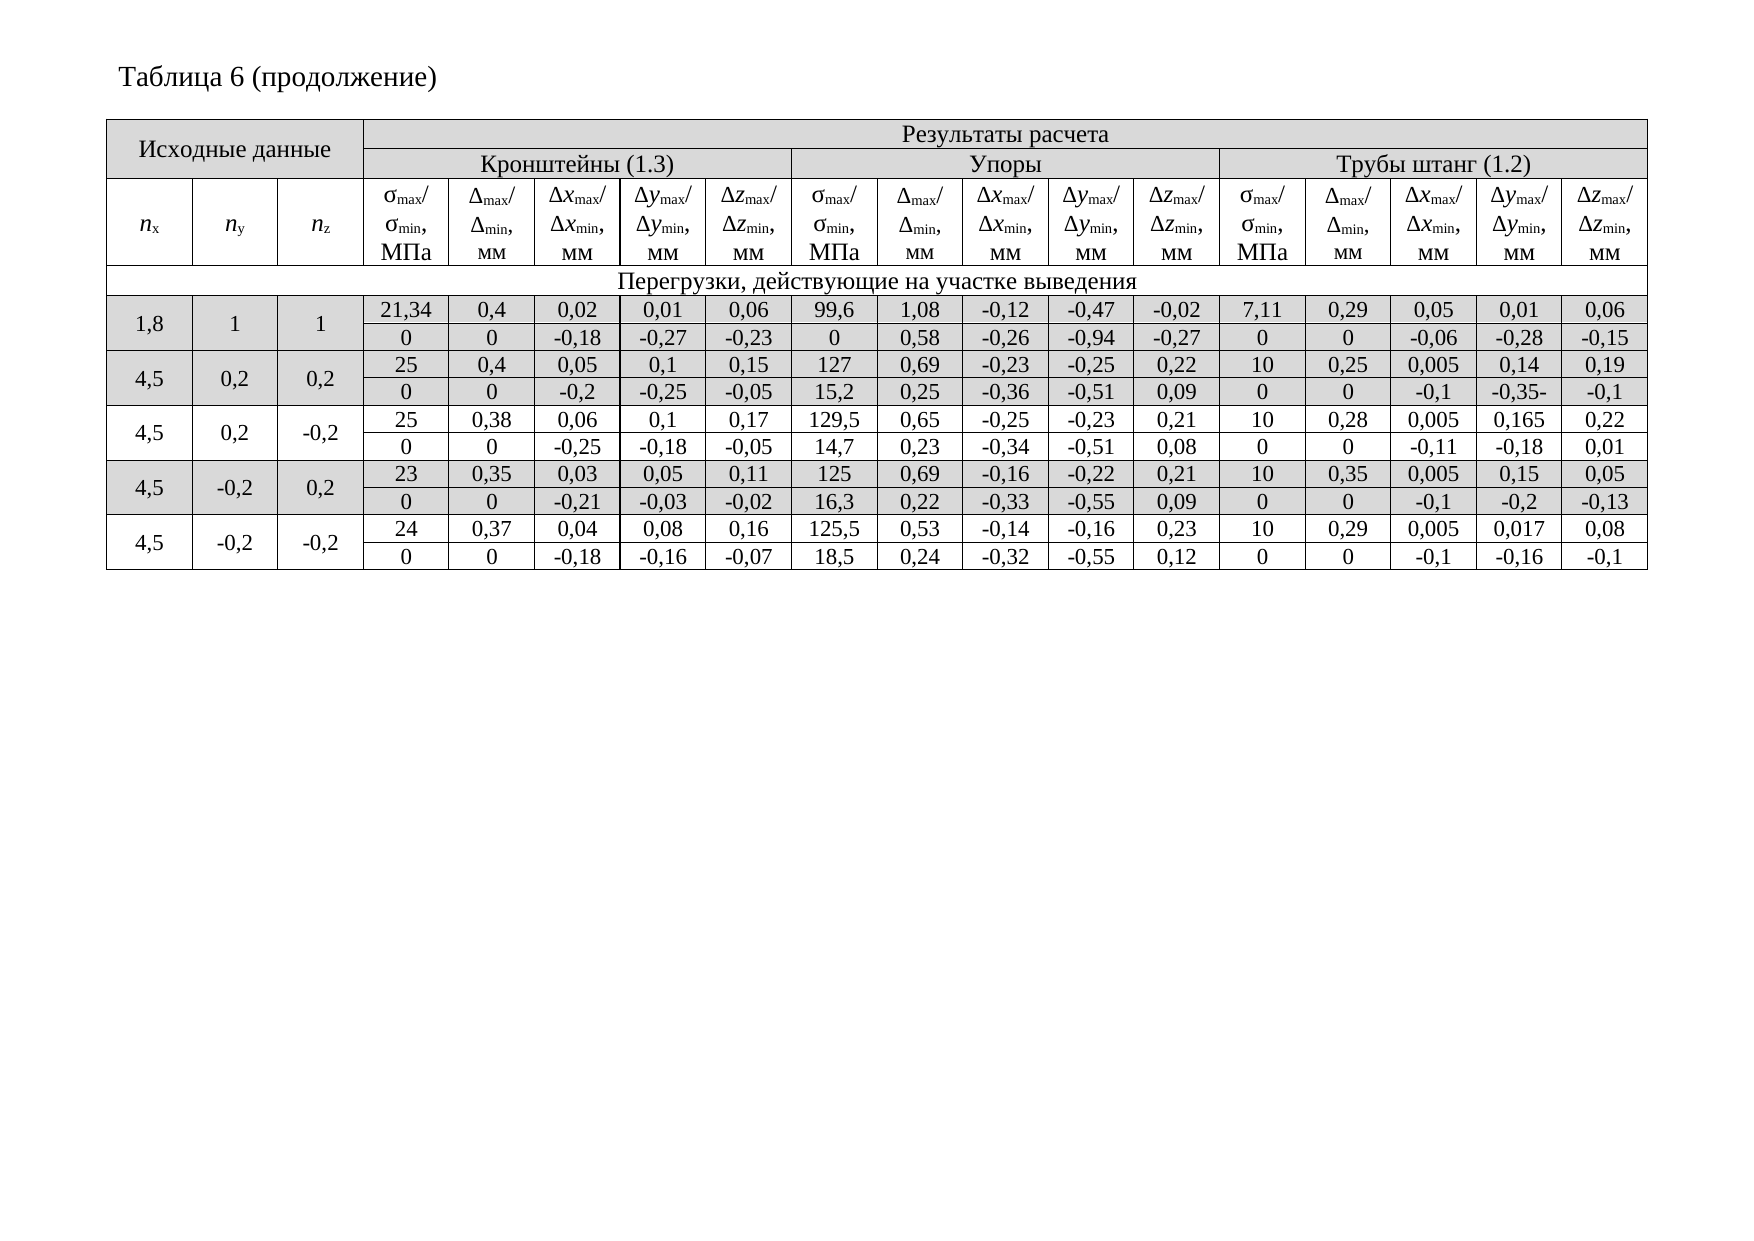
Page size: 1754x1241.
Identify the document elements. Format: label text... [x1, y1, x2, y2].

table_cell 0 [1306, 433, 1390, 459]
table_cell σmax/ σmin, МПа [792, 179, 877, 265]
table_cell -0,18 [621, 433, 705, 459]
table_cell -0,2 [193, 461, 277, 514]
table_cell 0,35 [449, 461, 534, 487]
table_cell 10 [1220, 515, 1305, 542]
table_cell 0,2 [278, 351, 363, 405]
table_cell 0 [364, 433, 448, 459]
table_cell 0 [792, 324, 877, 350]
table_cell nx [107, 179, 192, 265]
table_cell -0,05 [706, 378, 791, 405]
table_cell -0,1 [1391, 543, 1476, 569]
table_cell -0,51 [1049, 378, 1133, 405]
table_cell 1 [278, 296, 363, 350]
table_cell 0,25 [1306, 351, 1390, 377]
table_cell 0,2 [193, 351, 277, 405]
table_cell 0,35 [1306, 461, 1390, 487]
table_cell -0,2 [535, 378, 619, 405]
table_cell 0,01 [1562, 433, 1647, 459]
table_cell 0,15 [706, 351, 791, 377]
table_cell -0,28 [1477, 324, 1561, 350]
table_cell -0,25 [535, 433, 619, 459]
table_cell 0,05 [1562, 461, 1647, 487]
table_cell 0,21 [1134, 406, 1219, 432]
table_cell 0 [1220, 488, 1305, 514]
table_cell 25 [364, 406, 448, 432]
table_cell 0 [1306, 324, 1390, 350]
table_cell 24 [364, 515, 448, 542]
table_cell -0,18 [535, 543, 619, 569]
table_cell 0 [1306, 543, 1390, 569]
table_cell -0,25 [1049, 351, 1133, 377]
table_cell -0,1 [1562, 378, 1647, 405]
table_cell 0,05 [621, 461, 705, 487]
table_cell 0 [1220, 433, 1305, 459]
table_cell -0,13 [1562, 488, 1647, 514]
table_cell -0,55 [1049, 488, 1133, 514]
table_cell 0,08 [1562, 515, 1647, 542]
table_cell 0,14 [1477, 351, 1561, 377]
table_cell 0,02 [535, 296, 619, 322]
table_cell 4,5 [107, 461, 192, 514]
table_cell -0,27 [1134, 324, 1219, 350]
table_cell -0,23 [1049, 406, 1133, 432]
table_cell -0,35- [1477, 378, 1561, 405]
table_cell σmax/ σmin, МПа [1220, 179, 1305, 265]
table_cell 0,17 [706, 406, 791, 432]
table_cell -0,02 [706, 488, 791, 514]
table_cell 0,22 [1134, 351, 1219, 377]
table_cell 21,34 [364, 296, 448, 322]
table_cell 0,22 [878, 488, 962, 514]
table_cell -0,07 [706, 543, 791, 569]
table_cell 1,8 [107, 296, 192, 350]
table_cell 0,08 [1134, 433, 1219, 459]
table_cell Δmax/ Δmin, мм [878, 179, 962, 265]
table_cell 0,22 [1562, 406, 1647, 432]
table_cell -0,16 [1477, 543, 1561, 569]
table_cell 0,03 [535, 461, 619, 487]
table_cell 0,4 [449, 351, 534, 377]
table_cell 0,69 [878, 461, 962, 487]
table_cell -0,26 [963, 324, 1048, 350]
table_cell 0,01 [621, 296, 705, 322]
table_cell 0 [449, 378, 534, 405]
table_cell Трубы штанг (1.2) [1220, 149, 1647, 178]
table_cell -0,34 [963, 433, 1048, 459]
table_cell Δymax/ Δymin, мм [1049, 179, 1133, 265]
table_cell -0,1 [1391, 488, 1476, 514]
table_cell Δmax/ Δmin, мм [1306, 179, 1390, 265]
table_cell 0,1 [621, 351, 705, 377]
table_cell -0,51 [1049, 433, 1133, 459]
table_cell 99,6 [792, 296, 877, 322]
table_cell -0,2 [278, 406, 363, 459]
table_cell Δymax/ Δymin, мм [621, 179, 705, 265]
table_cell -0,23 [963, 351, 1048, 377]
table_cell -0,05 [706, 433, 791, 459]
table_cell -0,16 [1049, 515, 1133, 542]
table_cell -0,2 [193, 515, 277, 569]
table_cell 0,4 [449, 296, 534, 322]
table_cell 0,005 [1391, 515, 1476, 542]
table_cell Δxmax/ Δxmin, мм [535, 179, 619, 265]
table_cell Δymax/ Δymin, мм [1477, 179, 1561, 265]
table_cell 127 [792, 351, 877, 377]
table_cell 0,05 [535, 351, 619, 377]
table_cell -0,14 [963, 515, 1048, 542]
table_cell 0,23 [1134, 515, 1219, 542]
table_cell -0,03 [621, 488, 705, 514]
table_cell 0,165 [1477, 406, 1561, 432]
table_cell -0,25 [621, 378, 705, 405]
table_cell 16,3 [792, 488, 877, 514]
table_cell Δzmax/ Δzmin, мм [1134, 179, 1219, 265]
table_cell -0,06 [1391, 324, 1476, 350]
table_cell Δmax/ Δmin, мм [449, 179, 534, 265]
table_cell 0,24 [878, 543, 962, 569]
table_cell -0,1 [1562, 543, 1647, 569]
table_cell 1,08 [878, 296, 962, 322]
table_cell -0,15 [1562, 324, 1647, 350]
table_cell Упоры [792, 149, 1219, 178]
table_cell 0,29 [1306, 296, 1390, 322]
text Таблица 6 (продолжение) [118, 59, 1636, 93]
table_cell -0,47 [1049, 296, 1133, 322]
table_cell nz [278, 179, 363, 265]
table_cell 10 [1220, 351, 1305, 377]
table_header Исходные данные [107, 120, 363, 178]
table_cell 10 [1220, 406, 1305, 432]
table_cell 0 [449, 543, 534, 569]
table_cell 0 [364, 324, 448, 350]
table_cell 1 [193, 296, 277, 350]
table_cell Δzmax/ Δzmin, мм [1562, 179, 1647, 265]
table_cell 0,05 [1391, 296, 1476, 322]
table_cell 0,58 [878, 324, 962, 350]
table_cell 10 [1220, 461, 1305, 487]
table_cell 23 [364, 461, 448, 487]
table_cell 4,5 [107, 351, 192, 405]
table_cell Перегрузки, действующие на участке выведения [107, 266, 1647, 295]
table_cell -0,12 [963, 296, 1048, 322]
table_cell 0,09 [1134, 488, 1219, 514]
table_cell -0,94 [1049, 324, 1133, 350]
table_cell 0 [364, 543, 448, 569]
table_cell -0,1 [1391, 378, 1476, 405]
table_cell 0,53 [878, 515, 962, 542]
table_cell 0,19 [1562, 351, 1647, 377]
table_cell 129,5 [792, 406, 877, 432]
table_cell -0,22 [1049, 461, 1133, 487]
table_cell Кронштейны (1.3) [364, 149, 791, 178]
table_cell 125 [792, 461, 877, 487]
table_cell 4,5 [107, 515, 192, 569]
table_cell 0,2 [193, 406, 277, 459]
table_cell 0,08 [621, 515, 705, 542]
table_cell Δxmax/ Δxmin, мм [1391, 179, 1476, 265]
table_cell -0,2 [1477, 488, 1561, 514]
table_cell 0,12 [1134, 543, 1219, 569]
table_cell -0,32 [963, 543, 1048, 569]
table_cell Δxmax/ Δxmin, мм [963, 179, 1048, 265]
table_cell 0,06 [535, 406, 619, 432]
table_cell 0,005 [1391, 461, 1476, 487]
table_cell -0,18 [1477, 433, 1561, 459]
table_cell 0,23 [878, 433, 962, 459]
table_cell -0,25 [963, 406, 1048, 432]
table_cell 0 [449, 433, 534, 459]
table_cell 0 [1306, 488, 1390, 514]
table_cell 0 [1220, 324, 1305, 350]
table_cell -0,36 [963, 378, 1048, 405]
table_cell -0,21 [535, 488, 619, 514]
table_cell -0,2 [278, 515, 363, 569]
table_cell -0,02 [1134, 296, 1219, 322]
table_cell 0 [1306, 378, 1390, 405]
table_cell Δzmax/ Δzmin, мм [706, 179, 791, 265]
table_cell 0 [364, 378, 448, 405]
table_cell σmax/ σmin, МПа [364, 179, 448, 265]
table_cell 0 [364, 488, 448, 514]
table_cell 14,7 [792, 433, 877, 459]
table_cell 0,65 [878, 406, 962, 432]
table_cell 0,06 [1562, 296, 1647, 322]
table_cell 0,21 [1134, 461, 1219, 487]
table_cell -0,33 [963, 488, 1048, 514]
table_cell 0,69 [878, 351, 962, 377]
table_cell 7,11 [1220, 296, 1305, 322]
table_cell -0,55 [1049, 543, 1133, 569]
table_cell 0,38 [449, 406, 534, 432]
table_cell -0,18 [535, 324, 619, 350]
table_cell -0,11 [1391, 433, 1476, 459]
table_cell 0 [449, 488, 534, 514]
table_cell ny [193, 179, 277, 265]
table_cell 125,5 [792, 515, 877, 542]
table_cell 0 [1220, 543, 1305, 569]
table_cell 0,25 [878, 378, 962, 405]
table_cell 0 [1220, 378, 1305, 405]
table_cell 4,5 [107, 406, 192, 459]
table_cell 0 [449, 324, 534, 350]
table_cell -0,16 [621, 543, 705, 569]
table_header Результаты расчета [364, 120, 1647, 148]
table_cell 0,06 [706, 296, 791, 322]
table_cell 0,1 [621, 406, 705, 432]
table_cell 0,37 [449, 515, 534, 542]
table_cell 0,2 [278, 461, 363, 514]
table_cell 0,15 [1477, 461, 1561, 487]
table_cell 0,09 [1134, 378, 1219, 405]
table_cell 25 [364, 351, 448, 377]
table_cell 0,005 [1391, 351, 1476, 377]
table_cell 0,04 [535, 515, 619, 542]
table_cell 15,2 [792, 378, 877, 405]
table_cell 0,28 [1306, 406, 1390, 432]
table_cell -0,27 [621, 324, 705, 350]
table_cell 0,29 [1306, 515, 1390, 542]
table_cell 18,5 [792, 543, 877, 569]
table_cell 0,16 [706, 515, 791, 542]
table_cell 0,017 [1477, 515, 1561, 542]
table_cell -0,16 [963, 461, 1048, 487]
table_cell 0,01 [1477, 296, 1561, 322]
table_cell 0,005 [1391, 406, 1476, 432]
table_cell -0,23 [706, 324, 791, 350]
table_cell 0,11 [706, 461, 791, 487]
